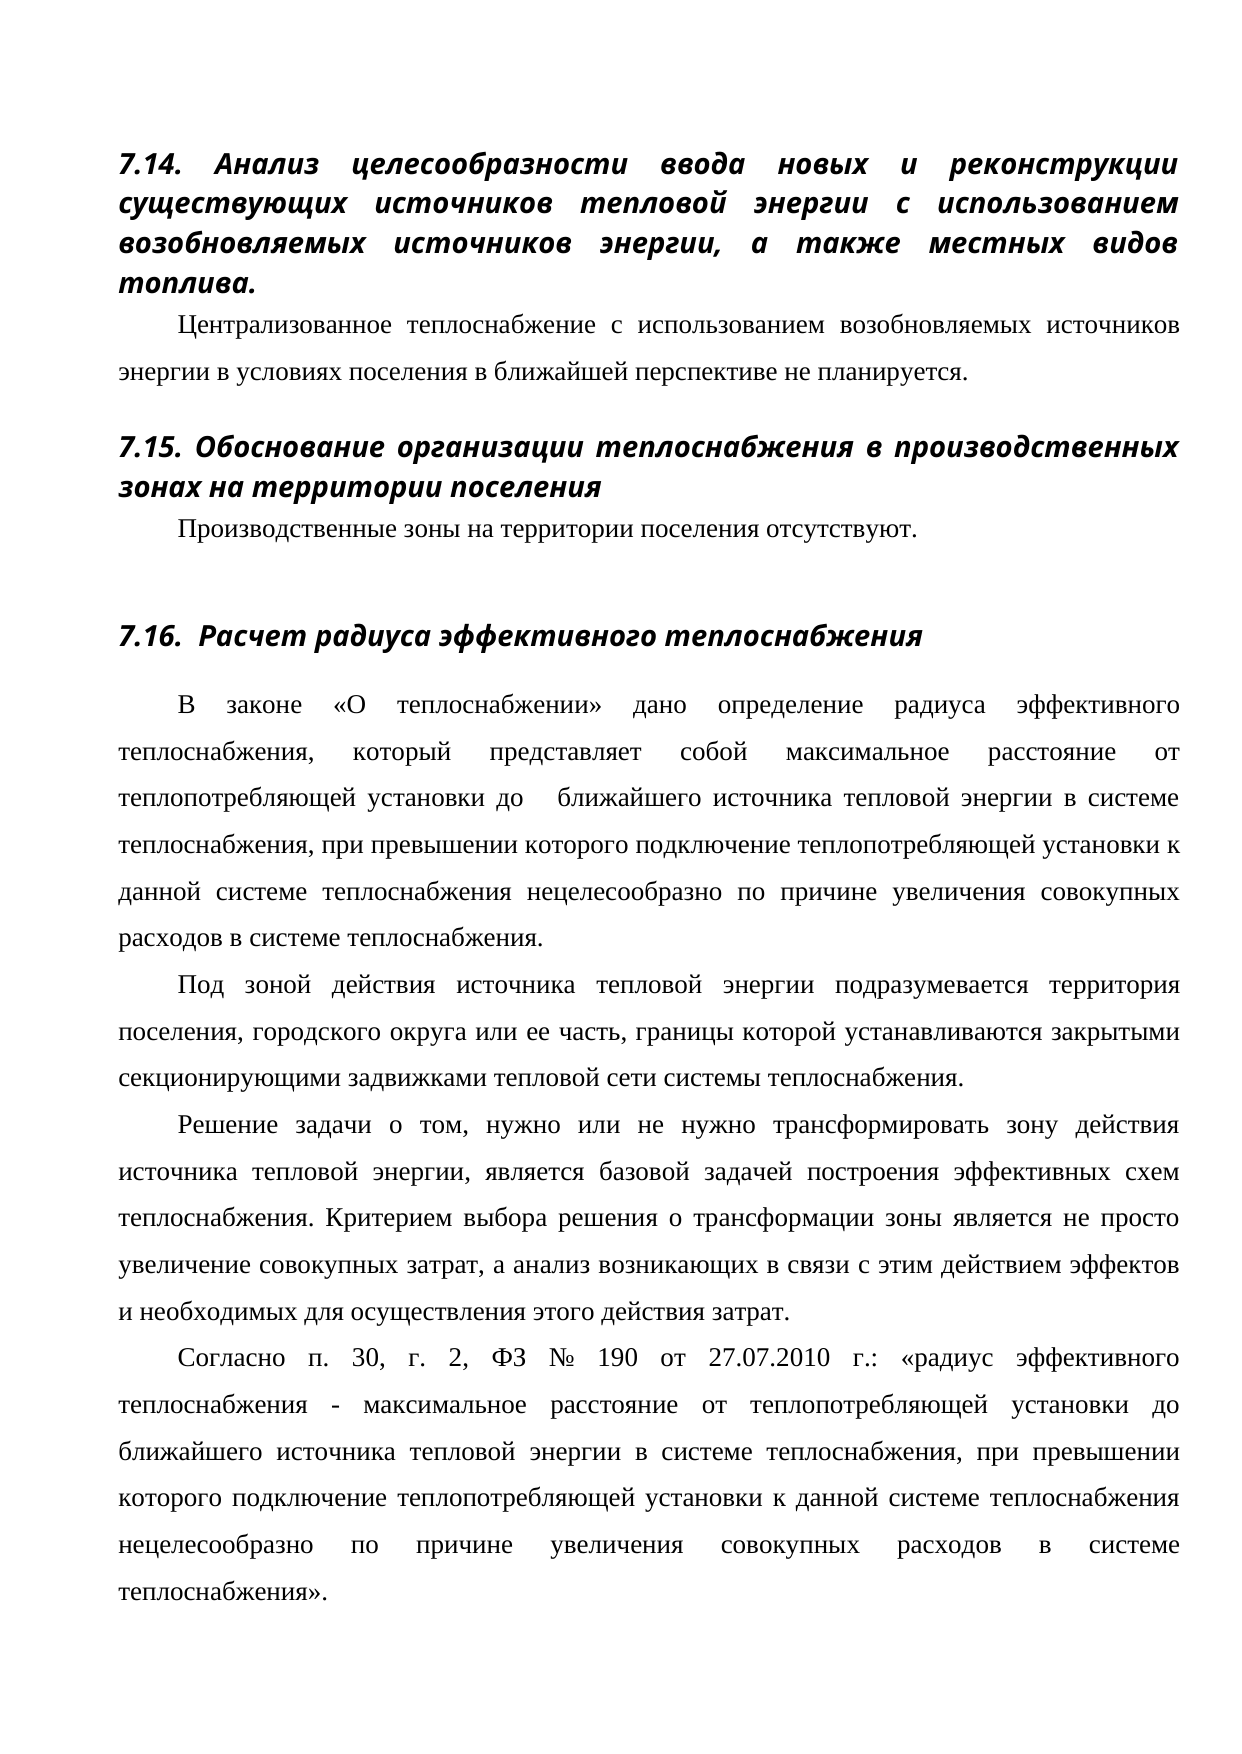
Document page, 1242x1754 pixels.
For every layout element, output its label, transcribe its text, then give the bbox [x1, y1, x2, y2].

subtitle 7.14. Анализ целесообразности ввода новых и реконструкции существующих источников тепловой энергии с использованием возобновляемых источников энергии, а также местных видов топлива. [118, 143, 1183, 302]
text В законе «О теплоснабжении» дано определение радиуса эффективного теплоснабжения, который представляет собой максимальное расстояние от теплопотребляющей установки до ближайшего источника тепловой энергии в системе теплоснабжения, при превышении которого подключение теплопотребляющей установки к данной системе теплоснабжения нецелесообразно по причине увеличения совокупных расходов в системе теплоснабжения. [118, 688, 1181, 952]
text Централизованное теплоснабжение с использованием возобновляемых источников энергии в условиях поселения в ближайшей перспективе не планируется. [118, 308, 1181, 386]
text Под зоной действия источника тепловой энергии подразумевается территория поселения, городского округа или ее часть, границы которой устанавливаются закрытыми секционирующими задвижками тепловой сети системы теплоснабжения. [118, 968, 1181, 1092]
text Производственные зоны на территории поселения отсутствуют. [118, 512, 1181, 543]
text Согласно п. 30, г. 2, ФЗ № 190 от 27.07.2010 г.: «радиус эффективного теплоснабжения - максимальное расстояние от теплопотребляющей установки до ближайшего источника тепловой энергии в системе теплоснабжения, при превышении которого подключение теплопотребляющей установки к данной системе теплоснабжения нецелесообразно по причине увеличения совокупных расходов в системе теплоснабжения». [118, 1341, 1181, 1606]
subtitle 7.16. Расчет радиуса эффективного теплоснабжения [118, 615, 1183, 654]
text Решение задачи о том, нужно или не нужно трансформировать зону действия источника тепловой энергии, является базовой задачей построения эффективных схем теплоснабжения. Критерием выбора решения о трансформации зоны является не просто увеличение совокупных затрат, а анализ возникающих в связи с этим действием эффектов и необходимых для осуществления этого действия затрат. [118, 1108, 1181, 1326]
subtitle 7.15. Обоснование организации теплоснабжения в производственных зонах на территории поселения [118, 426, 1183, 506]
